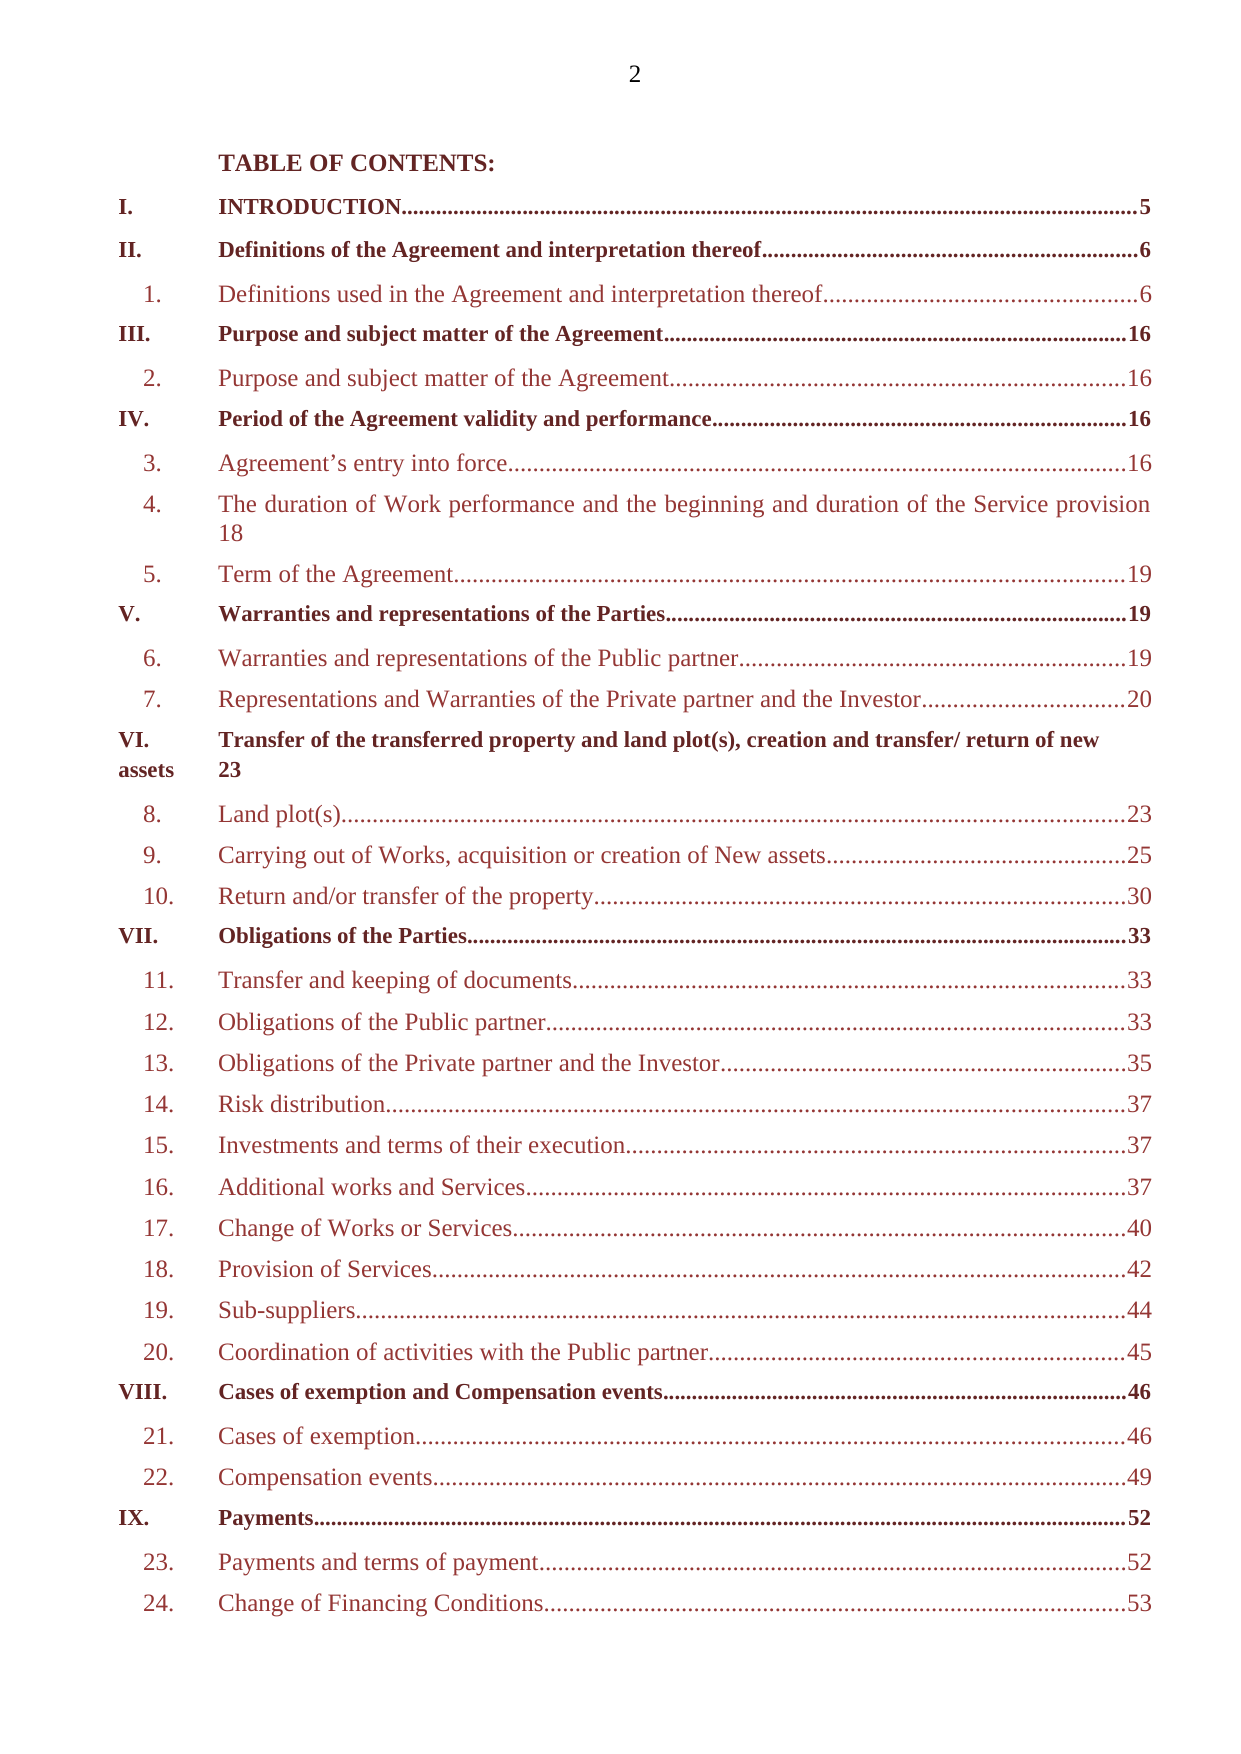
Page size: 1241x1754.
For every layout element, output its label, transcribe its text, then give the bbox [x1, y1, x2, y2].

text IX. Payments 52 [118, 1503, 1152, 1530]
text III. Purpose and subject matter of the Agreement 16 [118, 321, 1152, 347]
text 17. Change of Works or Services 40 [143, 1213, 1152, 1242]
text 11. Transfer and keeping of documents 33 [143, 966, 1152, 994]
text 3. Agreement’s entry into force 16 [143, 448, 1152, 477]
text 12. Obligations of the Public partner 33 [143, 1007, 1152, 1036]
text 19. Sub-suppliers 44 [143, 1296, 1152, 1324]
text 21. Cases of exemption 46 [143, 1421, 1152, 1450]
text 23. Payments and terms of payment 52 [143, 1547, 1152, 1575]
text VII. Obligations of the Parties 33 [118, 922, 1152, 949]
text 6. Warranties and representations of the Public partner 19 [143, 643, 1152, 672]
text 8. Land plot(s) 23 [143, 799, 1152, 827]
text IV. Period of the Agreement validity and performance 16 [118, 405, 1152, 431]
text TABLE OF CONTENTS: [118, 148, 1152, 176]
text 24. Change of Financing Conditions 53 [143, 1588, 1152, 1617]
text 16. Additional works and Services 37 [143, 1172, 1152, 1201]
text 13. Obligations of the Private partner and the Investor 35 [143, 1048, 1152, 1077]
text 7. Representations and Warranties of the Private partner and the Investor 20 [143, 684, 1152, 713]
text V. Warranties and representations of the Parties 19 [118, 600, 1152, 627]
text 9. Carrying out of Works, acquisition or creation of New assets 25 [143, 840, 1152, 869]
text VIII. Cases of exemption and Compensation events 46 [118, 1378, 1152, 1404]
text II. Definitions of the Agreement and interpretation thereof 6 [118, 236, 1152, 263]
text I. INTRODUCTION 5 [118, 193, 1152, 219]
text 5. Term of the Agreement 19 [143, 559, 1152, 588]
text 18. Provision of Services 42 [143, 1254, 1152, 1283]
text 10. Return and/or transfer of the property 30 [143, 881, 1152, 910]
text 15. Investments and terms of their execution 37 [143, 1131, 1152, 1159]
text 20. Coordination of activities with the Public partner 45 [143, 1337, 1152, 1366]
text 2. Purpose and subject matter of the Agreement 16 [143, 363, 1152, 392]
text 14. Risk distribution 37 [143, 1089, 1152, 1118]
text 1. Definitions used in the Agreement and interpretation thereof 6 [143, 279, 1152, 308]
text 22. Compensation events 49 [143, 1462, 1152, 1491]
text VI. Transfer of the transferred property and land plot(s), creation and transfer/ return of new assets 23 [118, 726, 1152, 782]
text 4. The duration of Work performance and the beginning and duration of the Service provision 18 [143, 489, 1152, 547]
